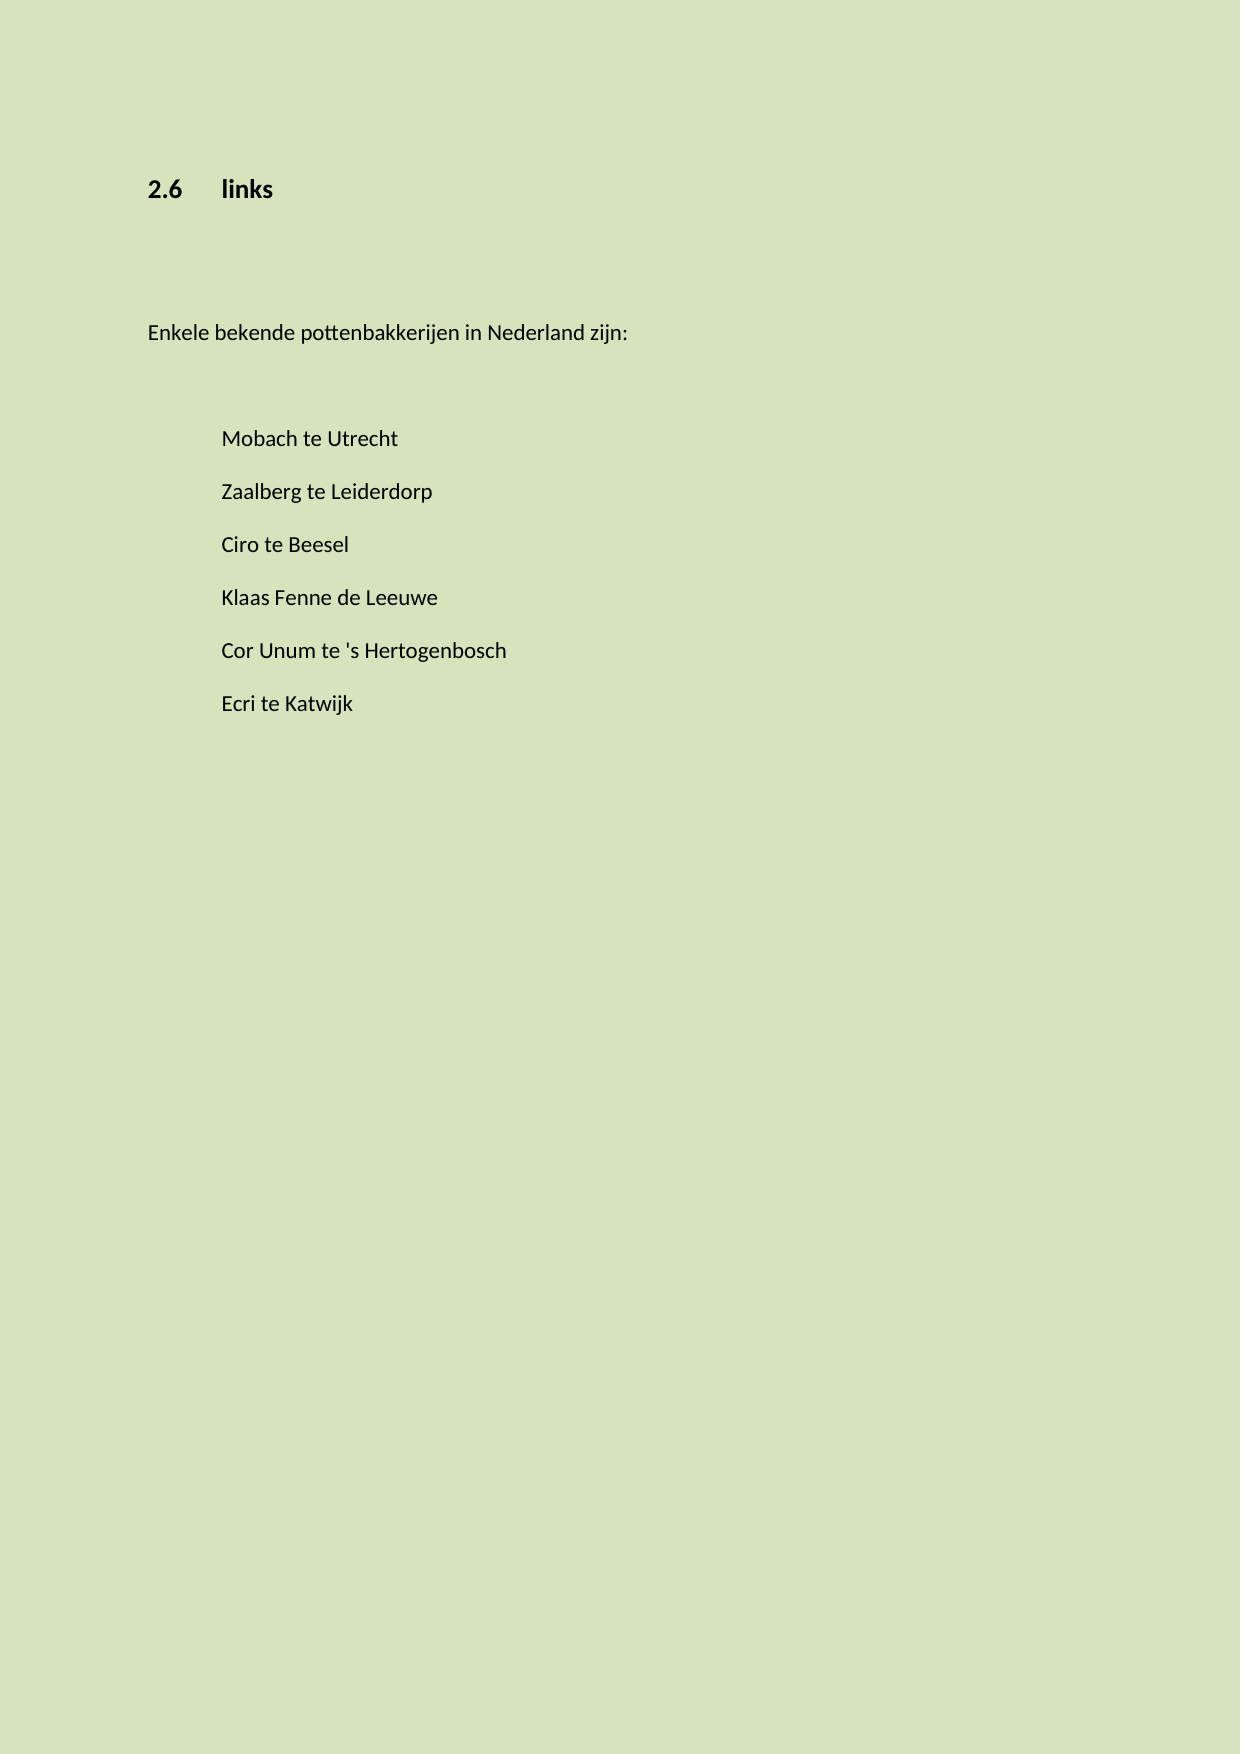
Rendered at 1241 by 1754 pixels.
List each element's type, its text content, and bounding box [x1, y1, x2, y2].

subtitle 2.6 links [148, 173, 1093, 206]
text Enkele bekende pottenbakkerijen in Nederland zijn: [148, 318, 1093, 346]
text Klaas Fenne de Leeuwe [148, 583, 1093, 611]
text Ecri te Katwijk [148, 689, 1093, 717]
text Cor Unum te 's Hertogenbosch [148, 636, 1093, 664]
text Ciro te Beesel [148, 530, 1093, 558]
text Mobach te Utrecht [148, 424, 1093, 452]
text Zaalberg te Leiderdorp [148, 477, 1093, 505]
